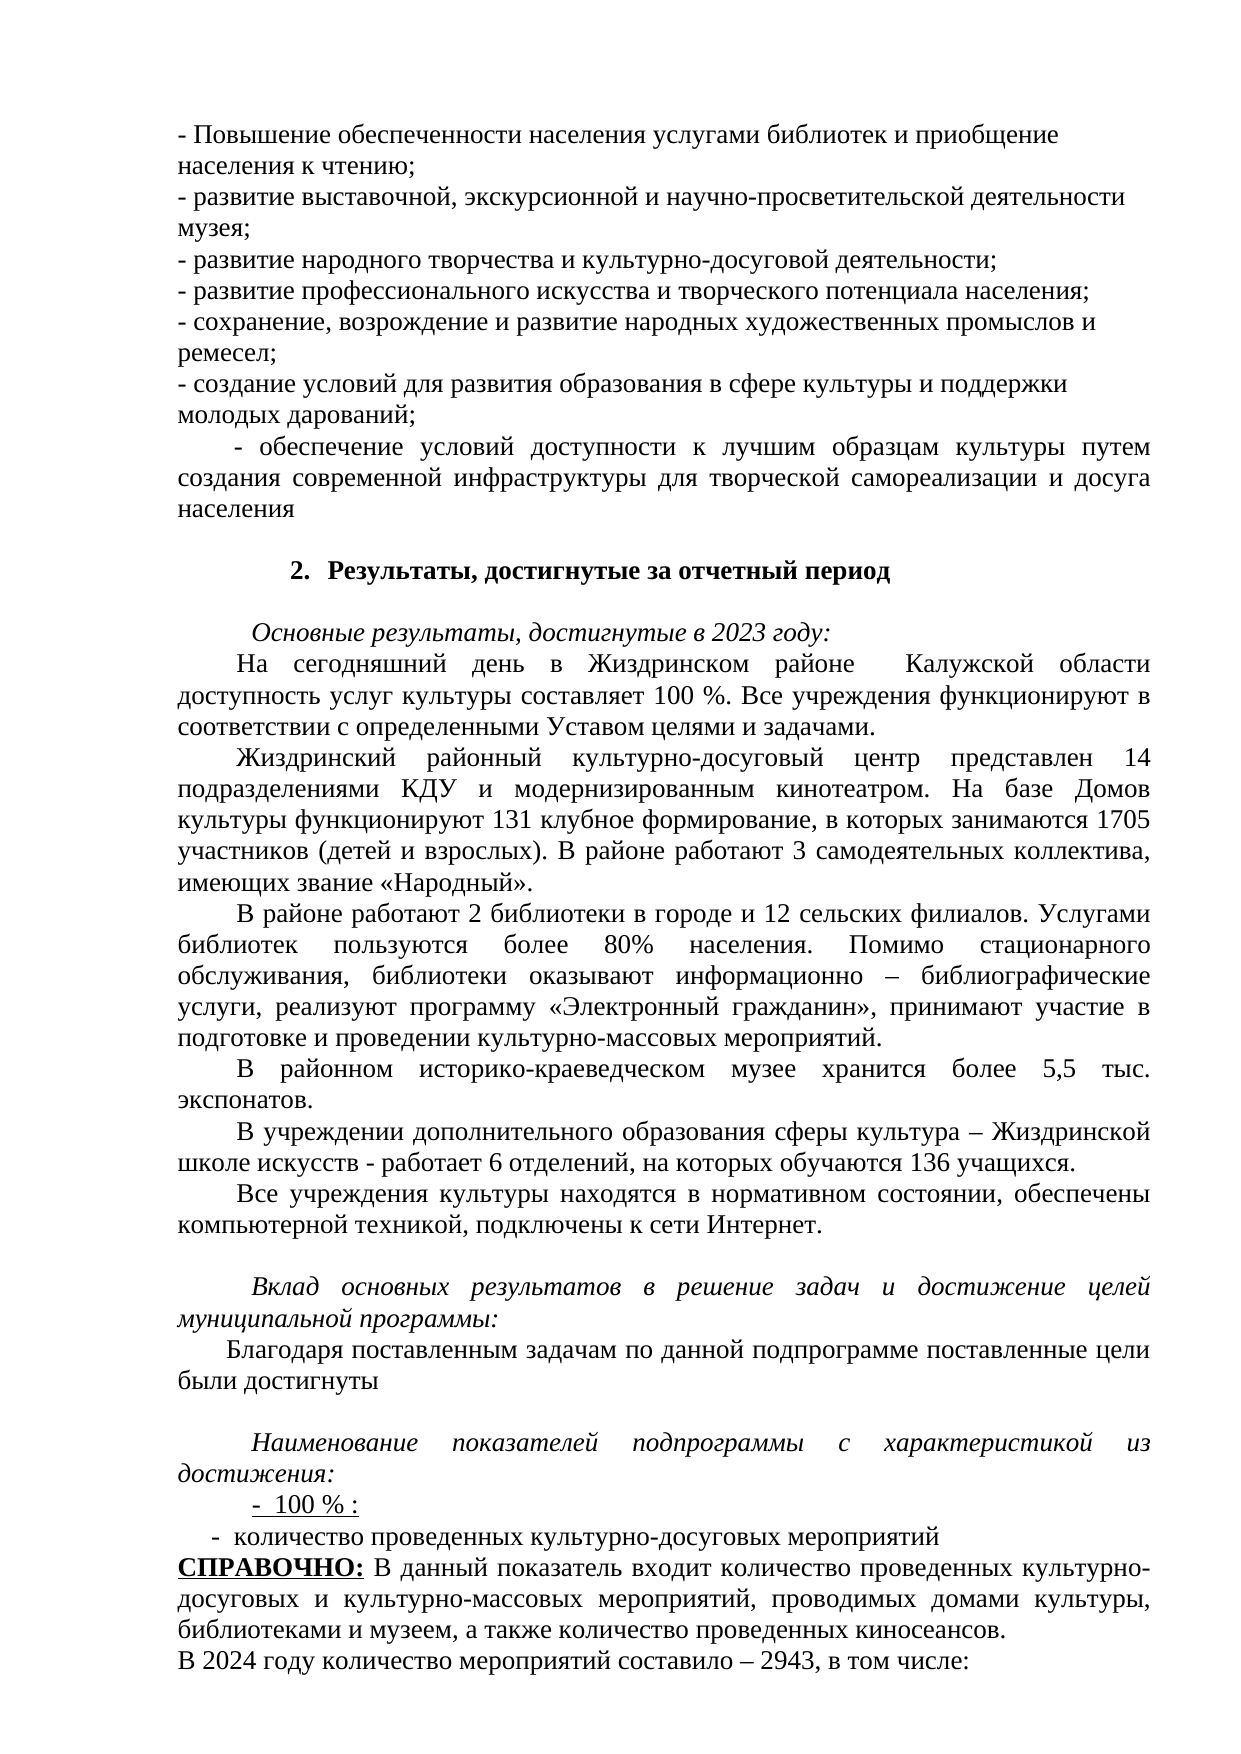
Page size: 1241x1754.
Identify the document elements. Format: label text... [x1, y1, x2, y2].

text - Повышение обеспеченности населения услугами библиотек и приобщение населения к чтению; [177, 118, 1152, 180]
text Наименование показателей подпрограммы с характеристикой из достижения: [177, 1426, 1152, 1488]
text - 100 % : [177, 1488, 1152, 1520]
text - развитие профессионального искусства и творческого потенциала населения; [177, 274, 1152, 305]
text Основные результаты, достигнутые в 2023 году: [177, 616, 1152, 648]
text Благодаря поставленным задачам по данной подпрограмме поставленные цели были достигнуты [177, 1333, 1152, 1395]
text В районном историко-краеведческом музее хранится более 5,5 тыс. экспонатов. [177, 1052, 1152, 1115]
text - обеспечение условий доступности к лучшим образцам культуры путем создания современной инфраструктуры для творческой самореализации и досуга населения [177, 429, 1152, 523]
list Результаты, достигнутые за отчетный период [290, 554, 1181, 585]
text - количество проведенных культурно-досуговых мероприятий [177, 1520, 1152, 1551]
text - сохранение, возрождение и развитие народных художественных промыслов и ремесел; [177, 305, 1152, 367]
text Все учреждения культуры находятся в нормативном состоянии, обеспечены компьютерной техникой, подключены к сети Интернет. [177, 1177, 1152, 1239]
text Жиздринский районный культурно-досуговый центр представлен 14 подразделениями КДУ и модернизированным кинотеатром. На базе Домов культуры функционируют 131 клубное формирование, в которых занимаются 1705 участников (детей и взрослых). В районе работают 3 самодеятельных коллектива, имеющих звание «Народный». [177, 741, 1152, 897]
text СПРАВОЧНО: В данный показатель входит количество проведенных культурно-досуговых и культурно-массовых мероприятий, проводимых домами культуры, библиотеками и музеем, а также количество проведенных киносеансов. [177, 1551, 1152, 1644]
text - развитие выставочной, экскурсионной и научно-просветительской деятельности музея; [177, 180, 1152, 243]
text На сегодняшний день в Жиздринском районе Калужской области доступность услуг культуры составляет 100 %. Все учреждения функционируют в соответствии с определенными Уставом целями и задачами. [177, 648, 1152, 741]
text В районе работают 2 библиотеки в городе и 12 сельских филиалов. Услугами библиотек пользуются более 80% населения. Помимо стационарного обслуживания, библиотеки оказывают информационно – библиографические услуги, реализуют программу «Электронный гражданин», принимают участие в подготовке и проведении культурно-массовых мероприятий. [177, 897, 1152, 1052]
text Вклад основных результатов в решение задач и достижение целей муниципальной программы: [177, 1271, 1152, 1333]
text - создание условий для развития образования в сфере культуры и поддержки молодых дарований; [177, 367, 1152, 429]
text В 2024 году количество мероприятий составило – 2943, в том числе: [177, 1644, 1152, 1675]
text В учреждении дополнительного образования сферы культура – Жиздринской школе искусств - работает 6 отделений, на которых обучаются 136 учащихся. [177, 1115, 1152, 1177]
text - развитие народного творчества и культурно-досуговой деятельности; [177, 243, 1152, 274]
